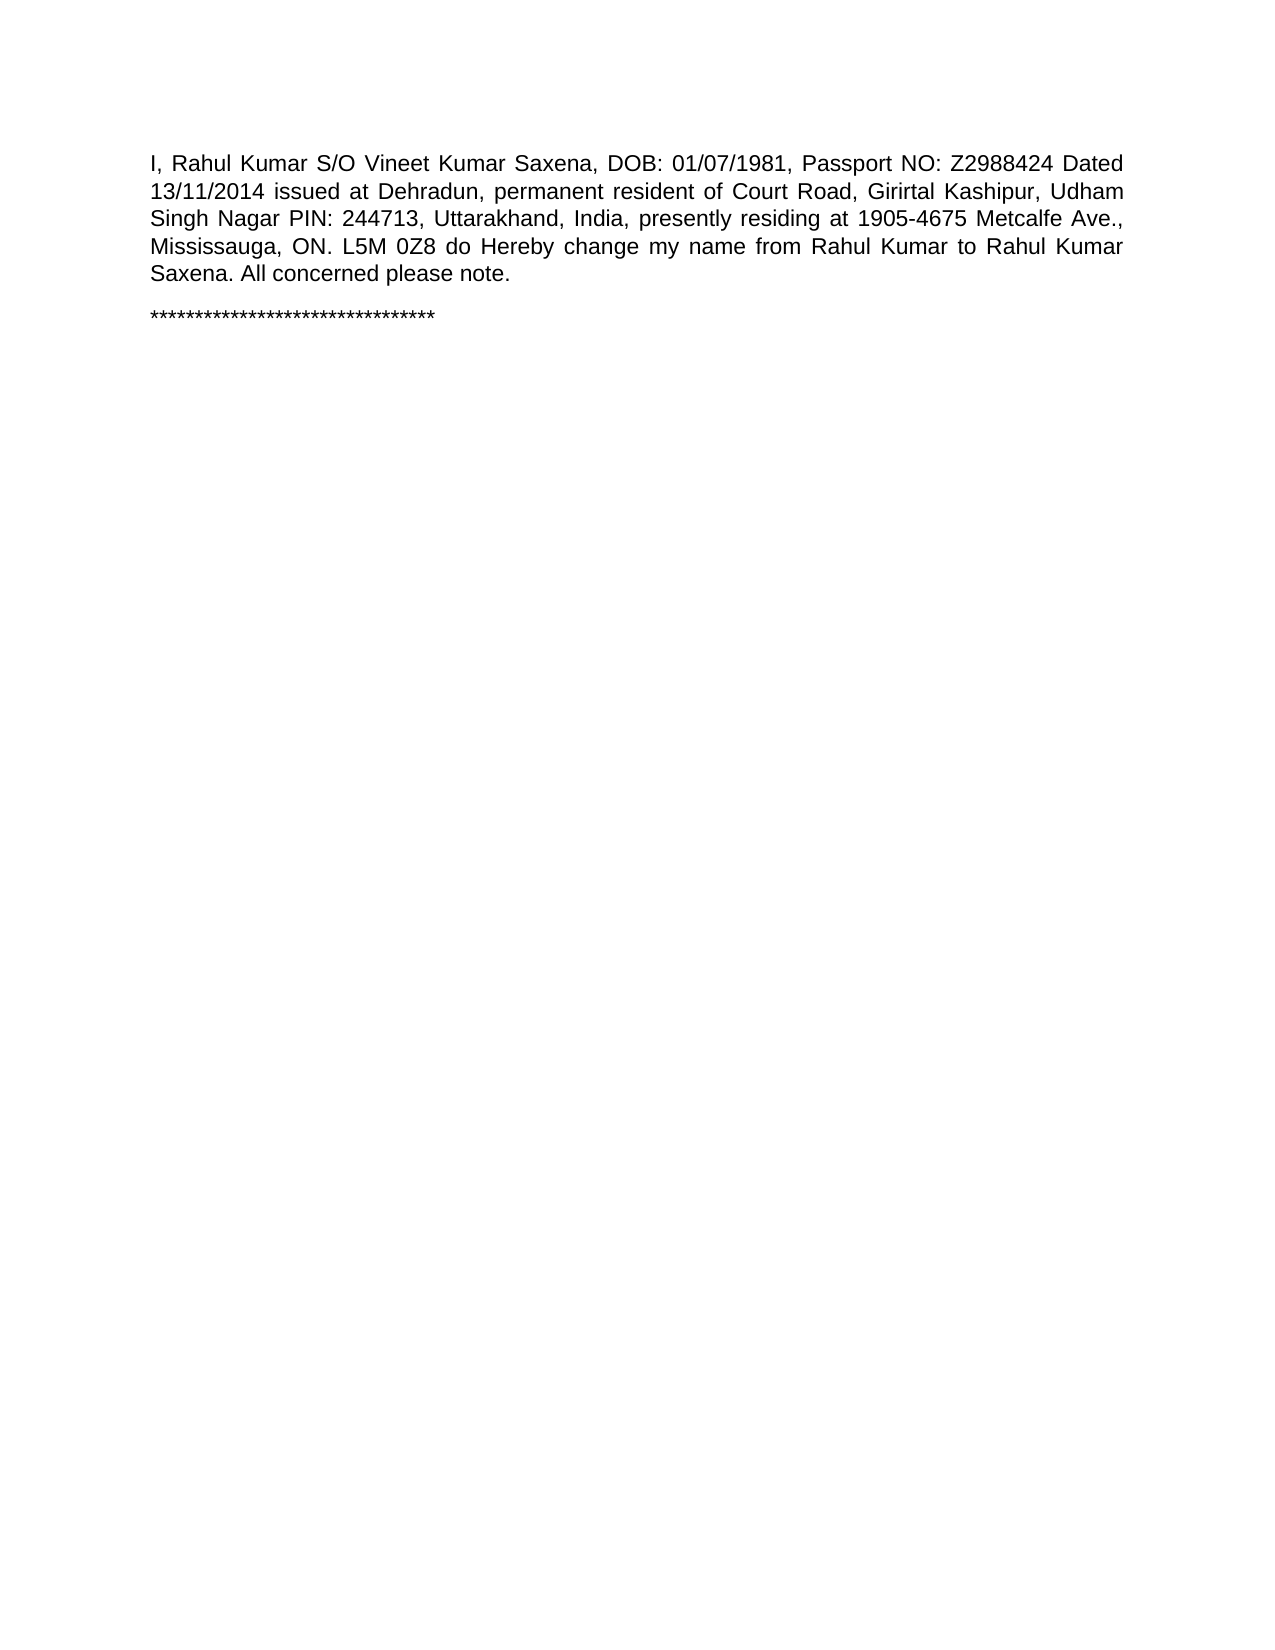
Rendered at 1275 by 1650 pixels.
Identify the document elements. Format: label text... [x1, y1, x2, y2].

text ******************************** [150, 305, 1125, 331]
text I, Rahul Kumar S/O Vineet Kumar Saxena, DOB: 01/07/1981, Passport NO: Z2988424 Dated 13/11/2014 issued at Dehradun, permanent resident of Court Road, Girirtal Kashipur, Udham Singh Nagar PIN: 244713, Uttarakhand, India, presently residing at 1905-4675 Metcalfe Ave., Mississauga, ON. L5M 0Z8 do Hereby change my name from Rahul Kumar to Rahul Kumar Saxena. All concerned please note. [150, 150, 1125, 287]
